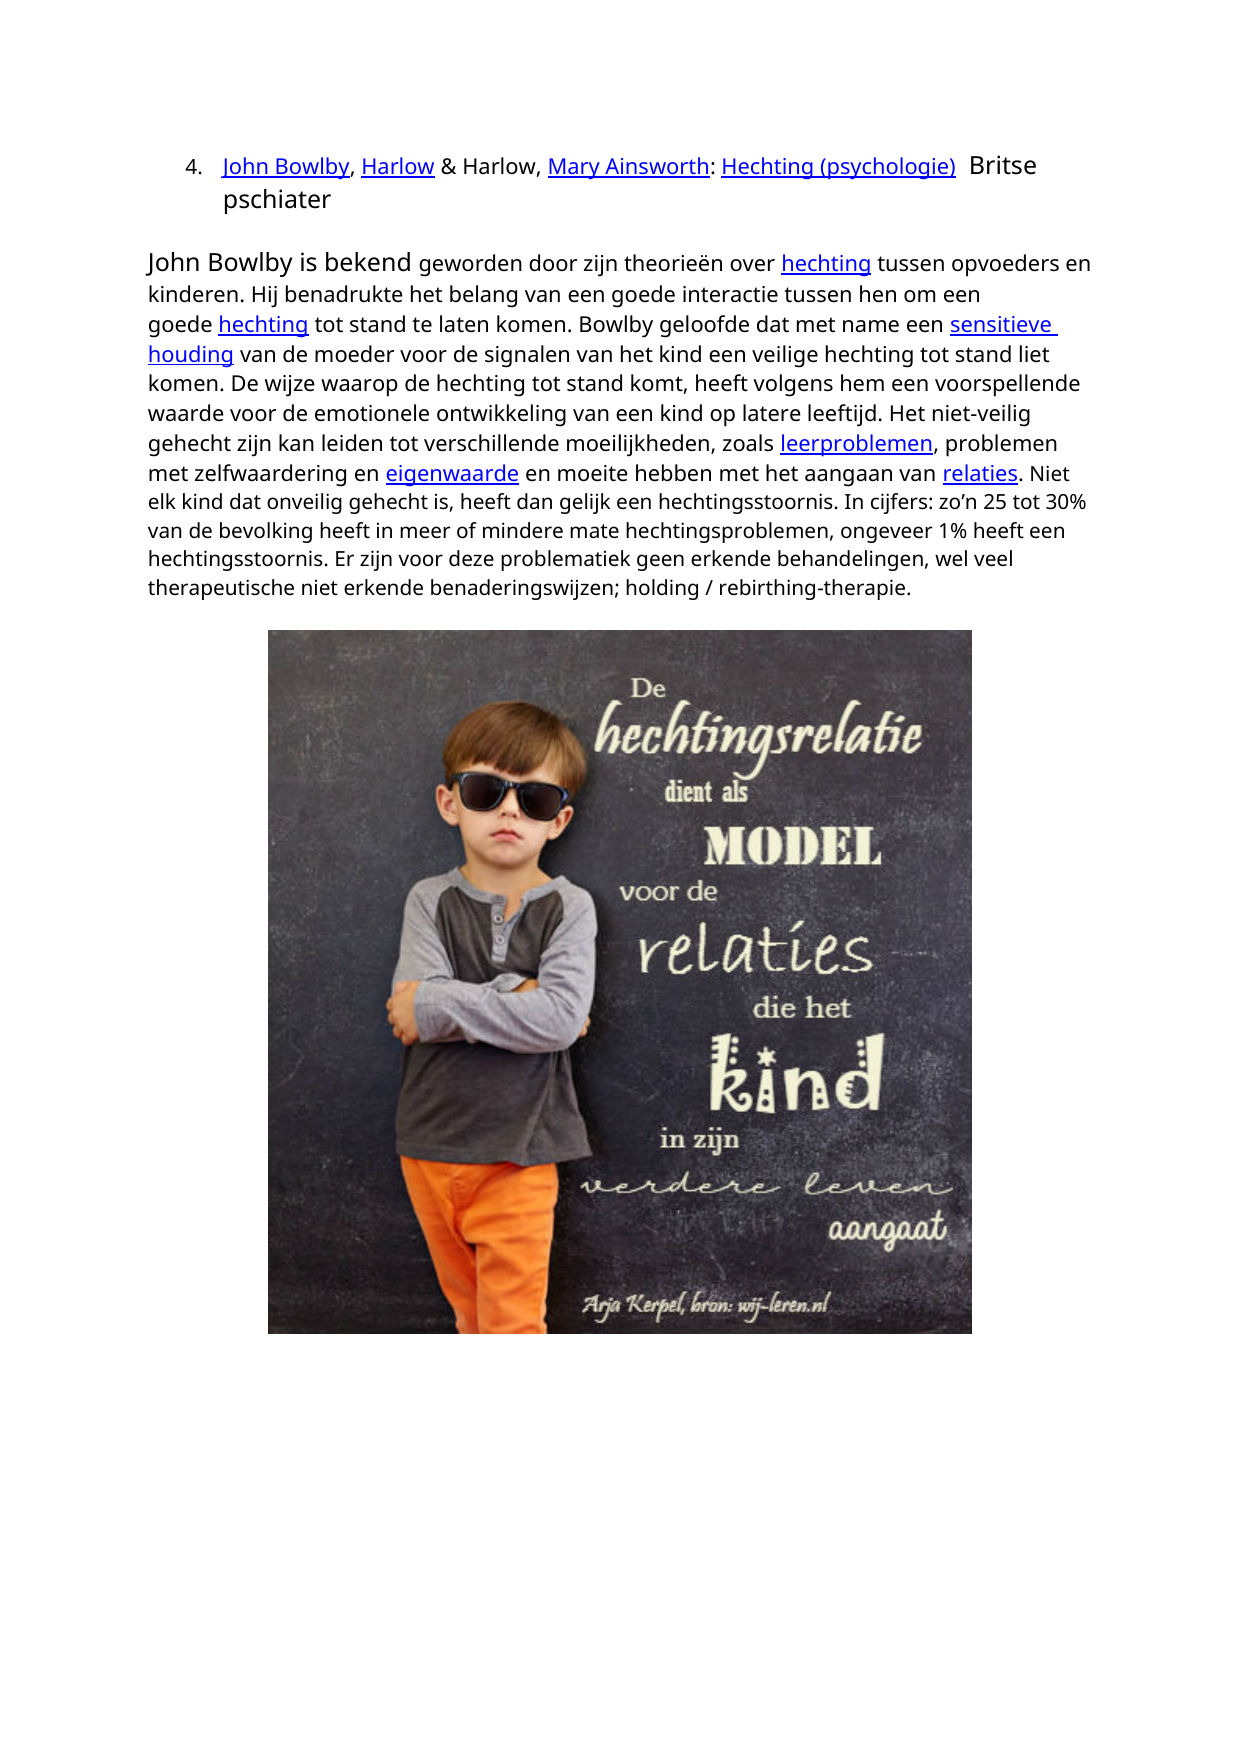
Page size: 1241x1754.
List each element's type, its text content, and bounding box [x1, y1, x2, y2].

picture [268, 630, 972, 1334]
text John Bowlby is bekend geworden door zijn theorieën over hechting tussen opvoeders en kinderen. Hij benadrukte het belang van een goede interactie tussen hen om een goede hechting tot stand te laten komen. Bowlby geloofde dat met name een sensitieve houding van de moeder voor de signalen van het kind een veilige hechting tot stand liet komen. De wijze waarop de hechting tot stand komt, heeft volgens hem een voorspellende waarde voor de emotionele ontwikkeling van een kind op latere leeftijd. Het niet-veilig gehecht zijn kan leiden tot verschillende moeilijkheden, zoals leerproblemen, problemen met zelfwaardering en eigenwaarde en moeite hebben met het aangaan van relaties. Niet elk kind dat onveilig gehecht is, heeft dan gelijk een hechtingsstoornis. In cijfers: zo’n 25 tot 30% van de bevolking heeft in meer of mindere mate hechtingsproblemen, ongeveer 1% heeft een hechtingsstoornis. Er zijn voor deze problematiek geen erkende behandelingen, wel veel therapeutische niet erkende benaderingswijzen; holding / rebirthing-therapie. [148, 245, 1093, 601]
list John Bowlby, Harlow & Harlow, Mary Ainsworth: Hechting (psychologie) Britse pschiater [185, 148, 1093, 216]
